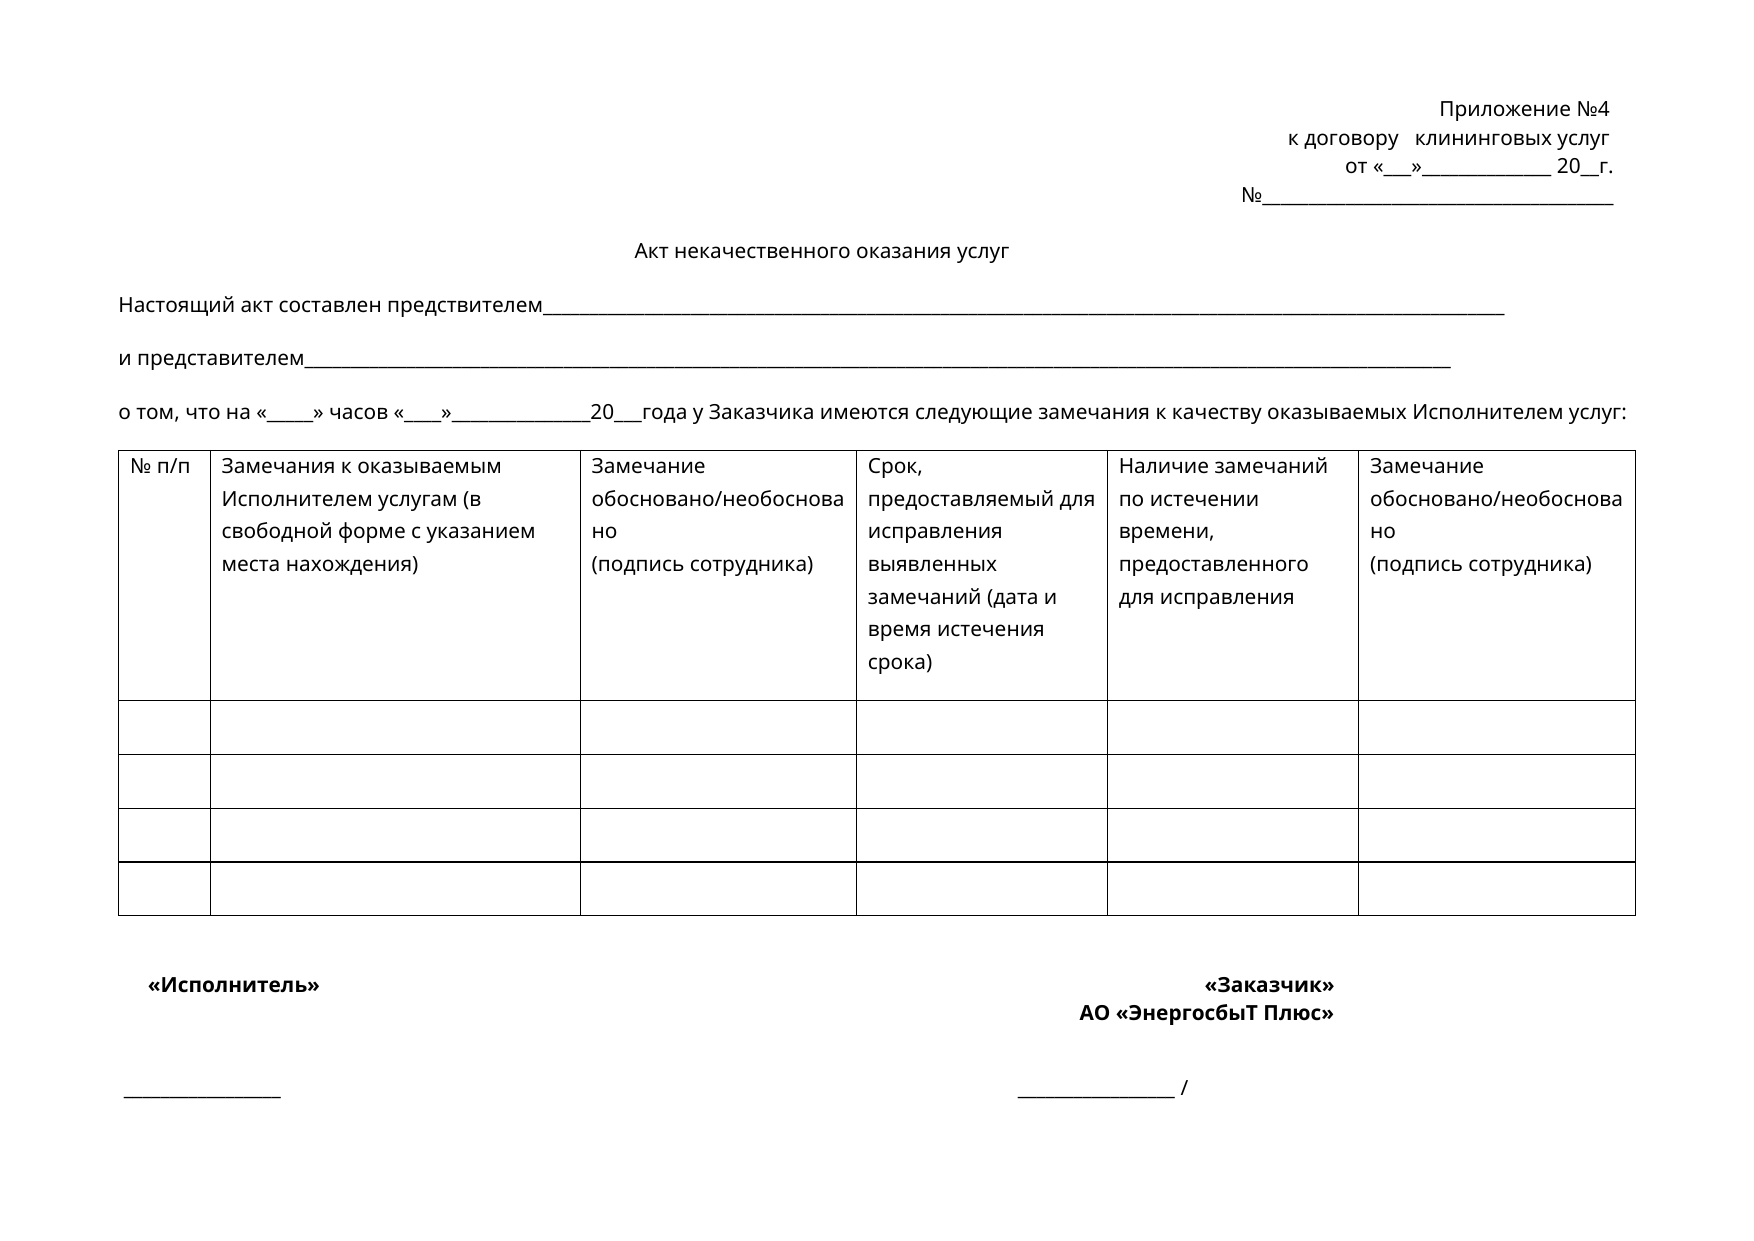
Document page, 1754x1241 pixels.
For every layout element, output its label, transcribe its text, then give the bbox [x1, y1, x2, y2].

table_header № п/п [119, 451, 210, 700]
table_cell [211, 863, 580, 915]
table_cell [119, 755, 210, 808]
text _________________ _________________ / [118, 1073, 1713, 1101]
table_header Замечание обосновано/необосновано (подпись сотрудника) [1359, 451, 1635, 700]
text и представителем____________________________________________________________________________________________________________________________ [118, 343, 1636, 372]
table_cell [581, 701, 856, 754]
table_cell [581, 809, 856, 861]
table_cell [1359, 755, 1635, 808]
table_cell [1359, 863, 1635, 915]
text о том, что на «_____» часов «____»_______________20___года у Заказчика имеются следующие замечания к качеству оказываемых Исполнителем услуг: [118, 397, 1636, 425]
table_cell [119, 863, 210, 915]
table_header Срок, предоставляемый для исправления выявленных замечаний (дата и время истечения срока) [857, 451, 1107, 700]
table_cell [1108, 755, 1358, 808]
list АО «ЭнергосбыТ Плюс» [148, 998, 1636, 1027]
table_cell [857, 809, 1107, 861]
table_cell [581, 863, 856, 915]
text от «___»______________ 20__г. №______________________________________ [148, 151, 1614, 208]
text Настоящий акт составлен предствителем________________________________________________________________________________________________________ [118, 290, 1636, 318]
table_cell [1359, 809, 1635, 861]
table_header Наличие замечаний по истечении времени, предоставленного для исправления [1108, 451, 1358, 700]
table_header Замечания к оказываемым Исполнителем услугам (в свободной форме с указанием места нахождения) [211, 451, 580, 700]
table_cell [581, 755, 856, 808]
table_cell [1108, 809, 1358, 861]
text Акт некачественного оказания услуг [118, 237, 1636, 265]
list «Исполнитель» «Заказчик» [148, 970, 1636, 998]
table_header Замечание обосновано/необосновано (подпись сотрудника) [581, 451, 856, 700]
text к договору клининговых услуг [118, 123, 1609, 151]
table_cell [1359, 701, 1635, 754]
table_cell [119, 809, 210, 861]
table_cell [857, 701, 1107, 754]
table_cell [1108, 863, 1358, 915]
text Приложение №4 [118, 94, 1609, 123]
table_cell [211, 755, 580, 808]
table_cell [119, 701, 210, 754]
table_cell [211, 701, 580, 754]
table_cell [857, 863, 1107, 915]
table_cell [211, 809, 580, 861]
table_cell [857, 755, 1107, 808]
table_cell [1108, 701, 1358, 754]
